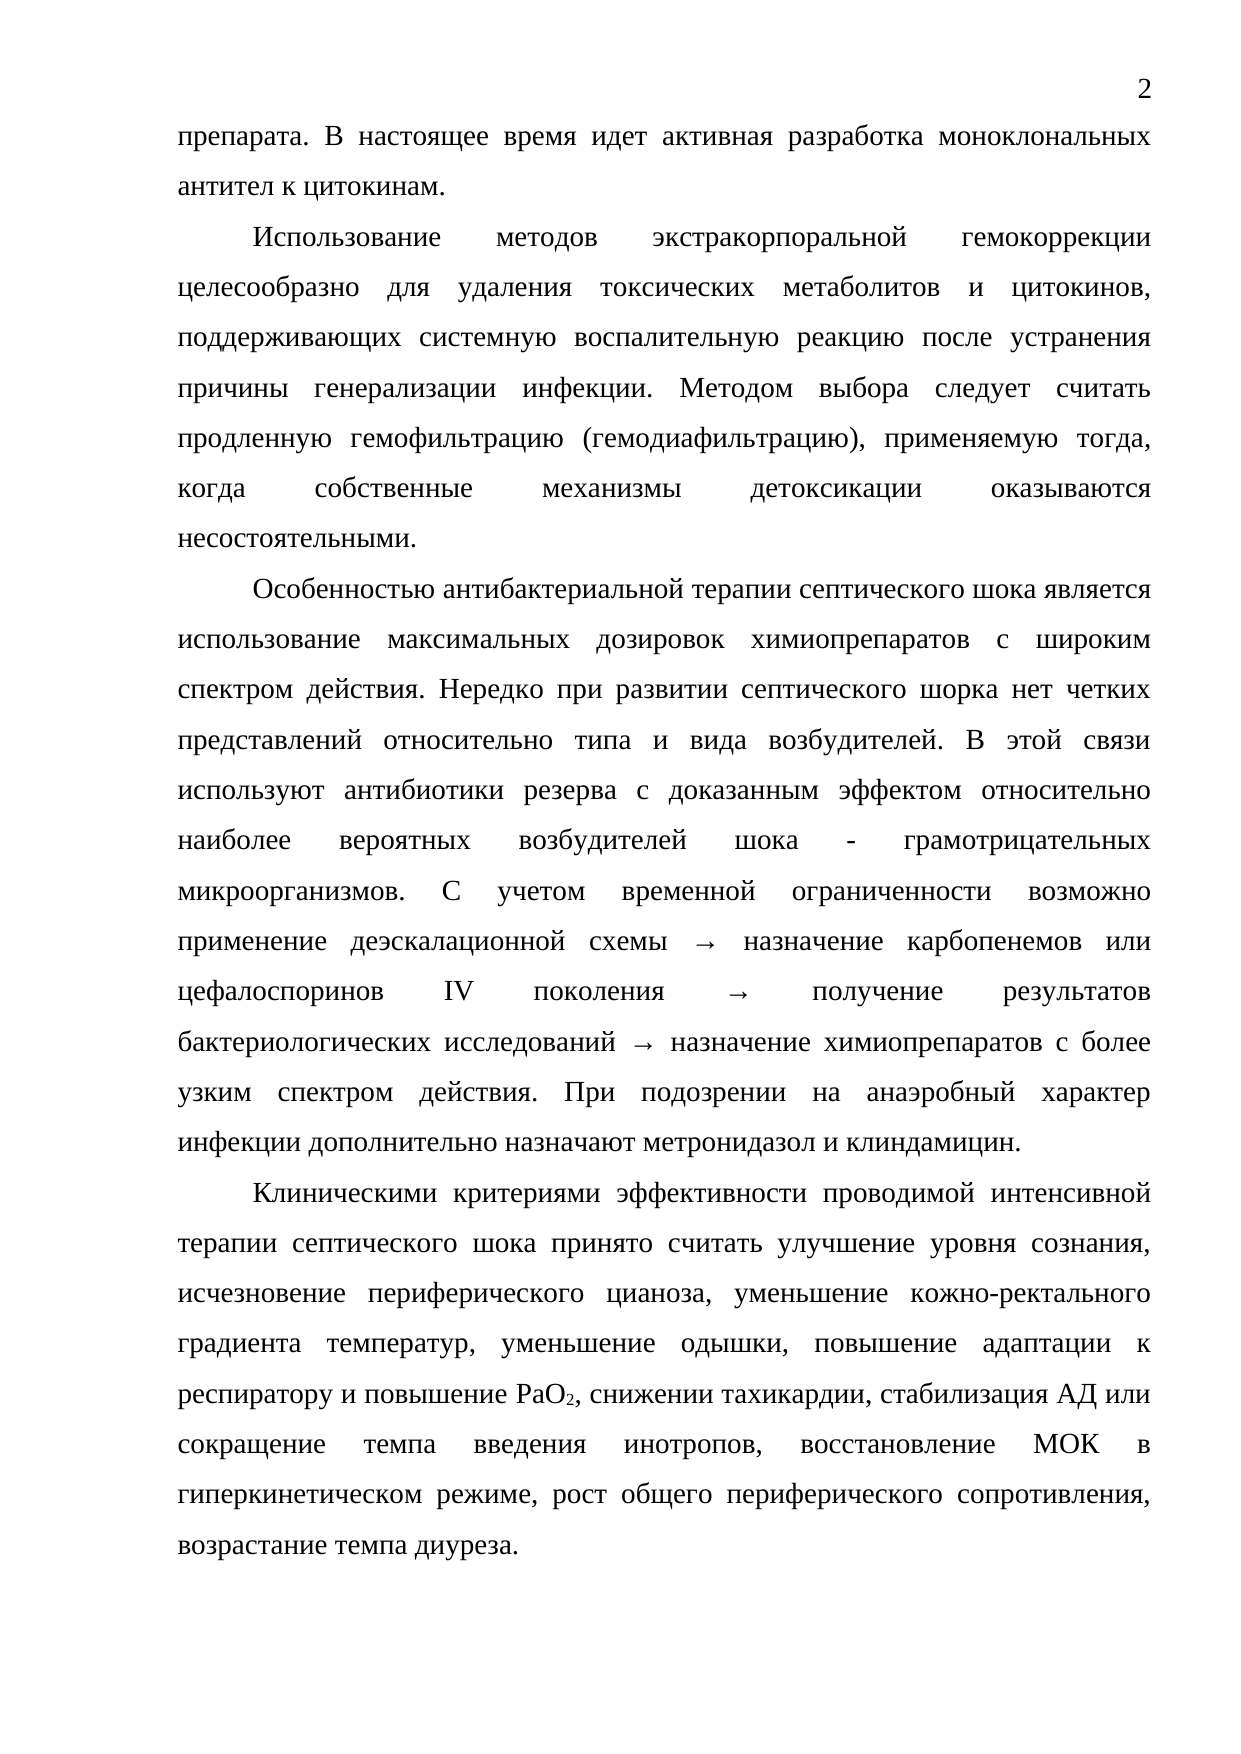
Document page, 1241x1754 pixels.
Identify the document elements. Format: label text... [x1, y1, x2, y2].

text Использование методов экстракорпоральной гемокоррекции целесообразно для удаления токсических метаболитов и цитокинов, поддерживающих системную воспалительную реакцию после устранения причины генерализации инфекции. Методом выбора следует считать продленную гемофильтрацию (гемодиафильтрацию), применяемую тогда, когда собственные механизмы детоксикации оказываются несостоятельными. [177, 219, 1152, 554]
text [177, 118, 1152, 202]
text Особенностью антибактериальной терапии септического шока является использование максимальных дозировок химиопрепаратов с широким спектром действия. Нередко при развитии септического шорка нет четких представлений относительно типа и вида возбудителей. В этой связи используют антибиотики резерва с доказанным эффектом относительно наиболее вероятных возбудителей шока - грамотрицательных микроорганизмов. С учетом временной ограниченности возможно применение деэскалационной схемы → назначение карбопенемов или цефалоспоринов IV поколения → получение результатов бактериологических исследований → назначение химиопрепаратов с более узким спектром действия. При подозрении на анаэробный характер инфекции дополнительно назначают метронидазол и клиндамицин. [177, 571, 1152, 1158]
text Клиническими критериями эффективности проводимой интенсивной терапии септического шока принято считать улучшение уровня сознания, исчезновение периферического цианоза, уменьшение кожно-ректального градиента температур, уменьшение одышки, повышение адаптации к респиратору и повышение PaO2, снижении тахикардии, стабилизация АД или сокращение темпа введения инотропов, восстановление МОК в гиперкинетическом режиме, рост общего периферического сопротивления, возрастание темпа диуреза. [177, 1175, 1152, 1560]
